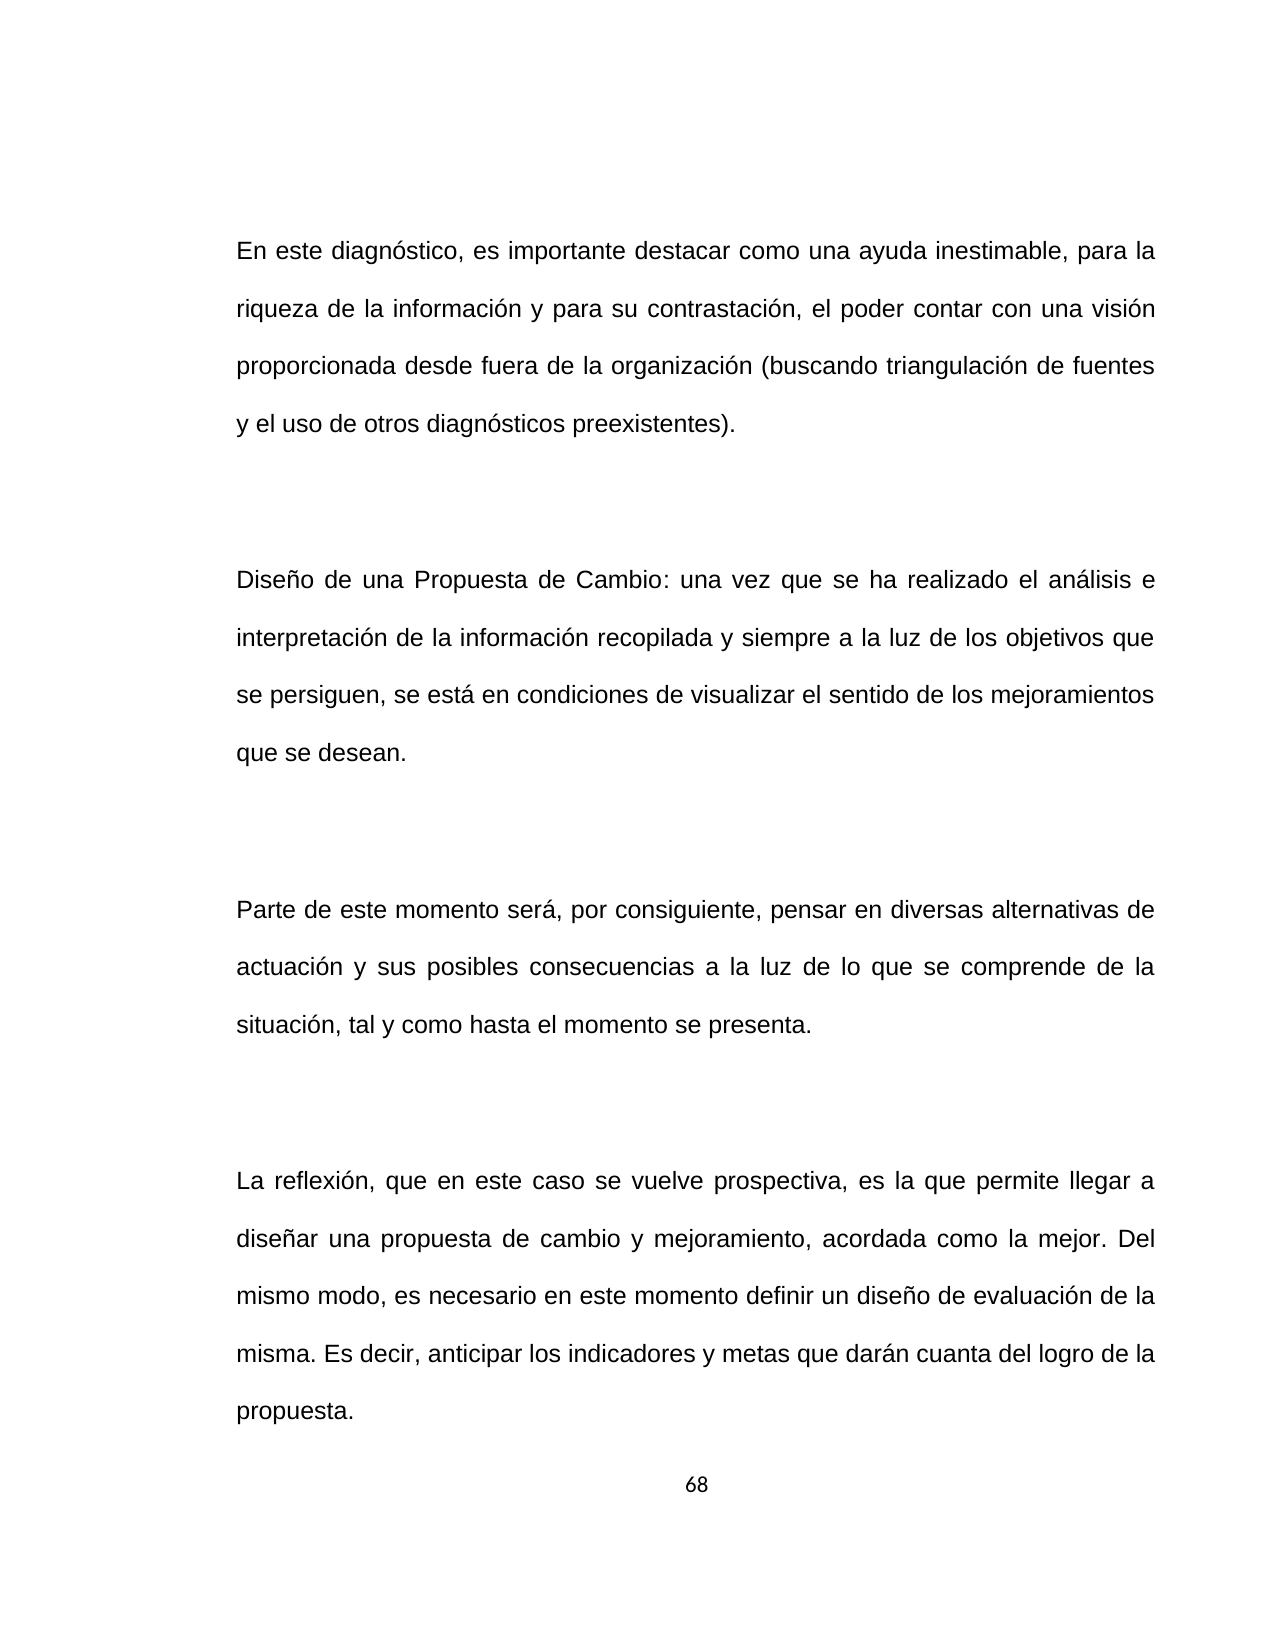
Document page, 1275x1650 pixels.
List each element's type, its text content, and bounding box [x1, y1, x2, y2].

text En este diagnóstico, es importante destacar como una ayuda inestimable, para la riqueza de la información y para su contrastación, el poder contar con una visión proporcionada desde fuera de la organización (buscando triangulación de fuentes y el uso de otros diagnósticos preexistentes). [236, 236, 1157, 437]
text Diseño de una Propuesta de Cambio: una vez que se ha realizado el análisis e interpretación de la información recopilada y siempre a la luz de los objetivos que se persiguen, se está en condiciones de visualizar el sentido de los mejoramientos que se desean. [236, 565, 1157, 767]
text Parte de este momento será, por consiguiente, pensar en diversas alternativas de actuación y sus posibles consecuencias a la luz de lo que se comprende de la situación, tal y como hasta el momento se presenta. [236, 894, 1157, 1038]
text La reflexión, que en este caso se vuelve prospectiva, es la que permite llegar a diseñar una propuesta de cambio y mejoramiento, acordada como la mejor. Del mismo modo, es necesario en este momento definir un diseño de evaluación de la misma. Es decir, anticipar los indicadores y metas que darán cuanta del logro de la propuesta. [236, 1166, 1157, 1425]
